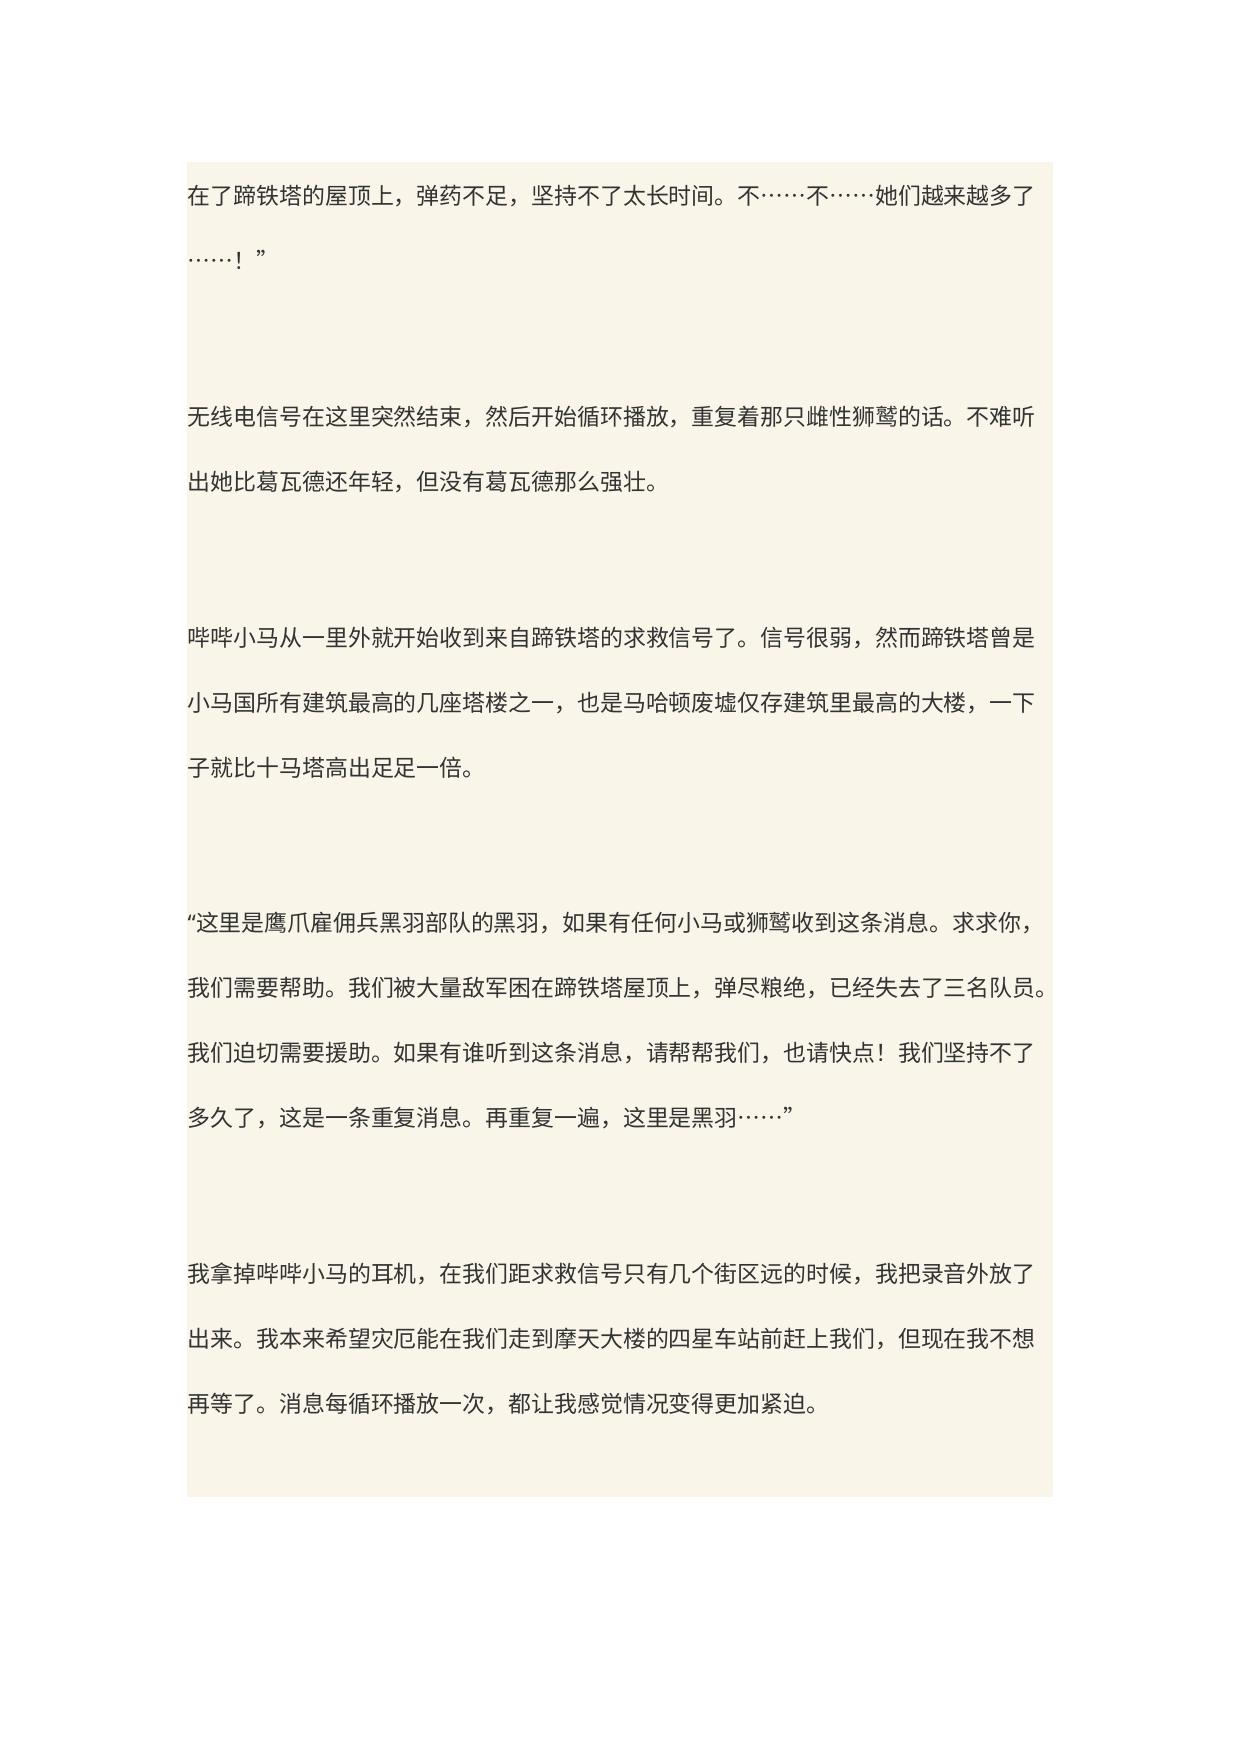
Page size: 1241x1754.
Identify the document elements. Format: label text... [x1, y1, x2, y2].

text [187, 162, 1053, 292]
text “这里是鹰爪雇佣兵黑羽部队的黑羽，如果有任何小马或狮鹫收到这条消息。求求你，我们需要帮助。我们被大量敌军困在蹄铁塔屋顶上，弹尽粮绝，已经失去了三名队员。我们迫切需要援助。如果有谁听到这条消息，请帮帮我们，也请快点！我们坚持不了多久了，这是一条重复消息。再重复一遍，这里是黑羽……” [187, 889, 1053, 1149]
text 哔哔小马从一里外就开始收到来自蹄铁塔的求救信号了。信号很弱，然而蹄铁塔曾是小马国所有建筑最高的几座塔楼之一，也是马哈顿废墟仅存建筑里最高的大楼，一下子就比十马塔高出足足一倍。 [187, 604, 1053, 799]
text 我拿掉哔哔小马的耳机，在我们距求救信号只有几个街区远的时候，我把录音外放了出来。我本来希望灾厄能在我们走到摩天大楼的四星车站前赶上我们，但现在我不想再等了。消息每循环播放一次，都让我感觉情况变得更加紧迫。 [187, 1240, 1053, 1435]
text 无线电信号在这里突然结束，然后开始循环播放，重复着那只雌性狮鹫的话。不难听出她比葛瓦德还年轻，但没有葛瓦德那么强壮。 [187, 383, 1053, 513]
